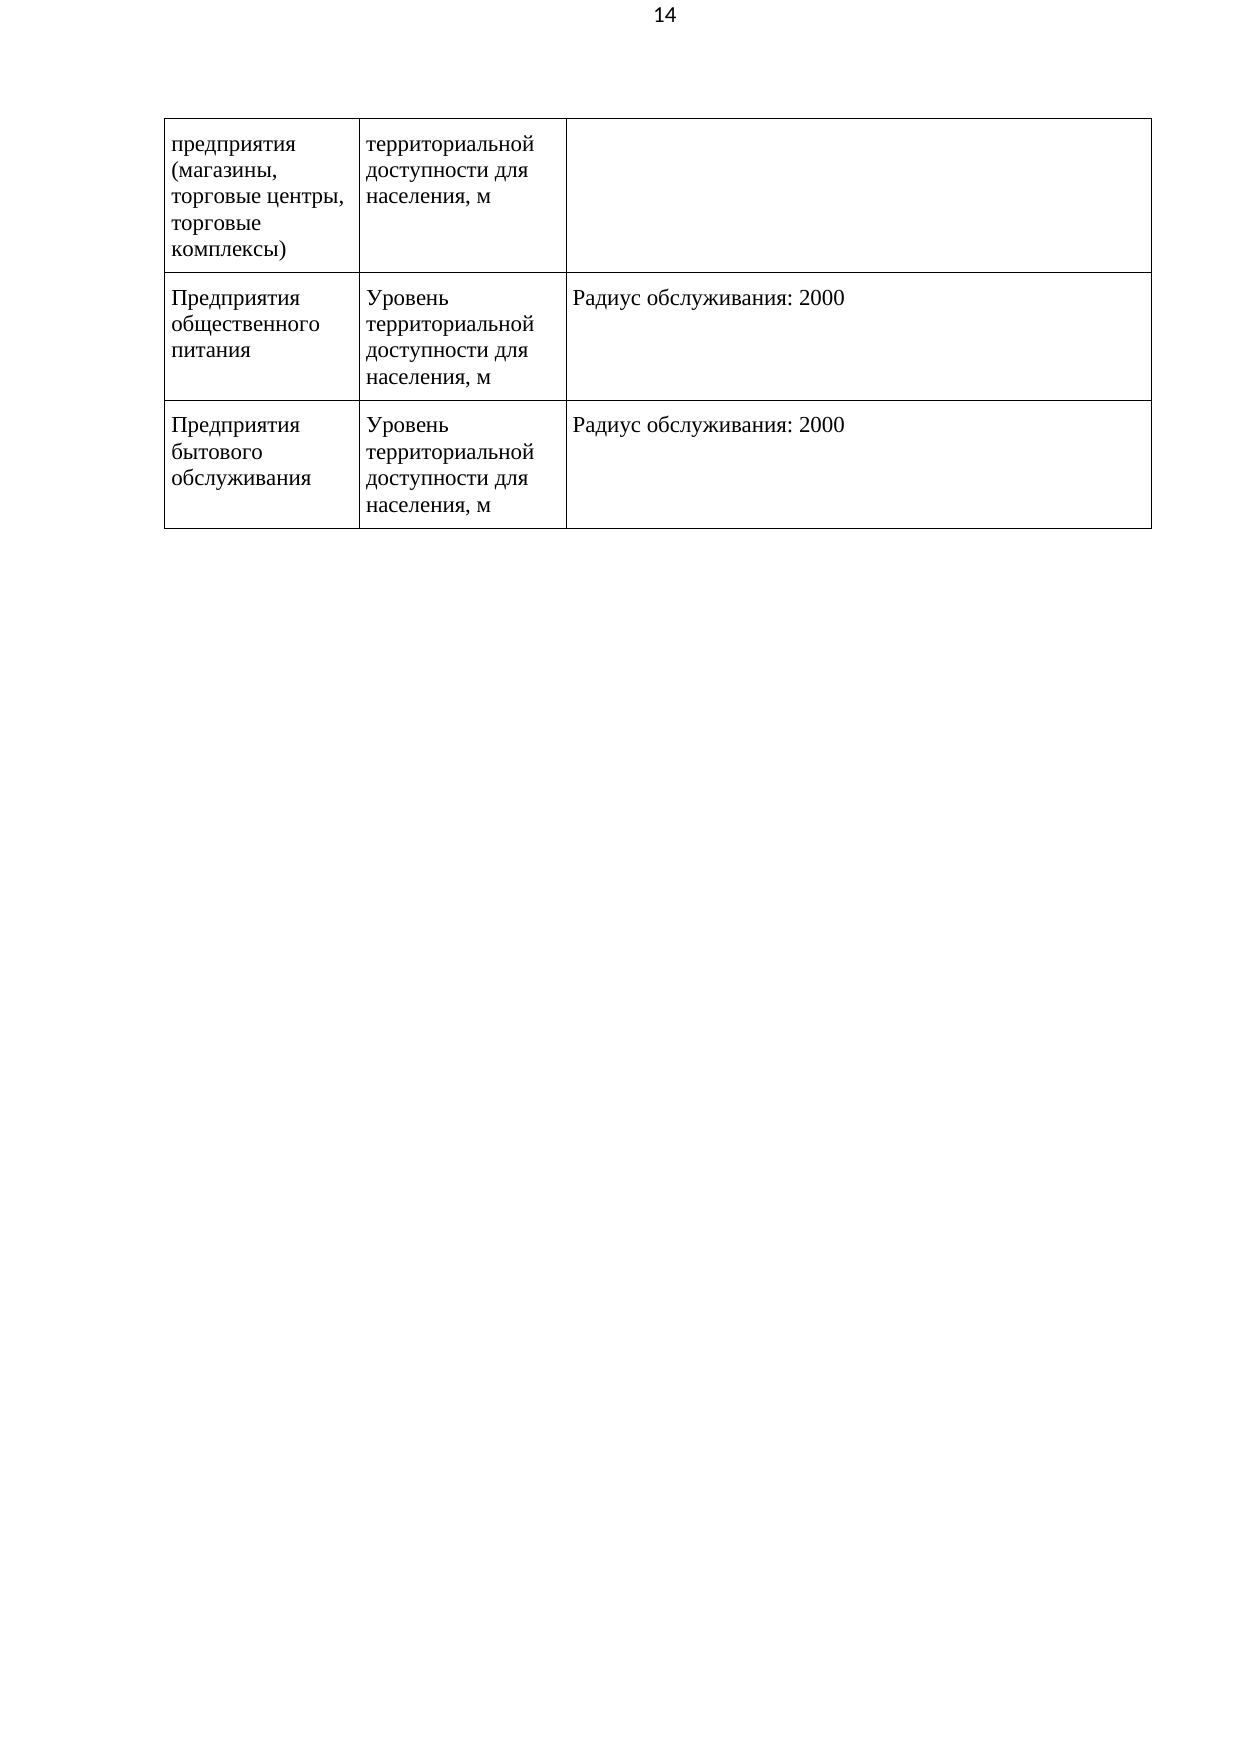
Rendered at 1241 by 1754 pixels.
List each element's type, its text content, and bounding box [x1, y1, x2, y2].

table_cell Радиус обслуживания: 2000 [567, 401, 1151, 528]
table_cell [360, 119, 566, 272]
table_cell Уровень территориальной доступности для населения, м [360, 401, 566, 528]
table_cell Предприятия бытового обслуживания [165, 401, 359, 528]
table_cell Радиус обслуживания: 2000 [567, 273, 1151, 400]
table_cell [360, 273, 566, 400]
table_cell Предприятия общественного питания [165, 273, 359, 400]
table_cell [567, 119, 1151, 272]
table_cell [165, 119, 359, 272]
